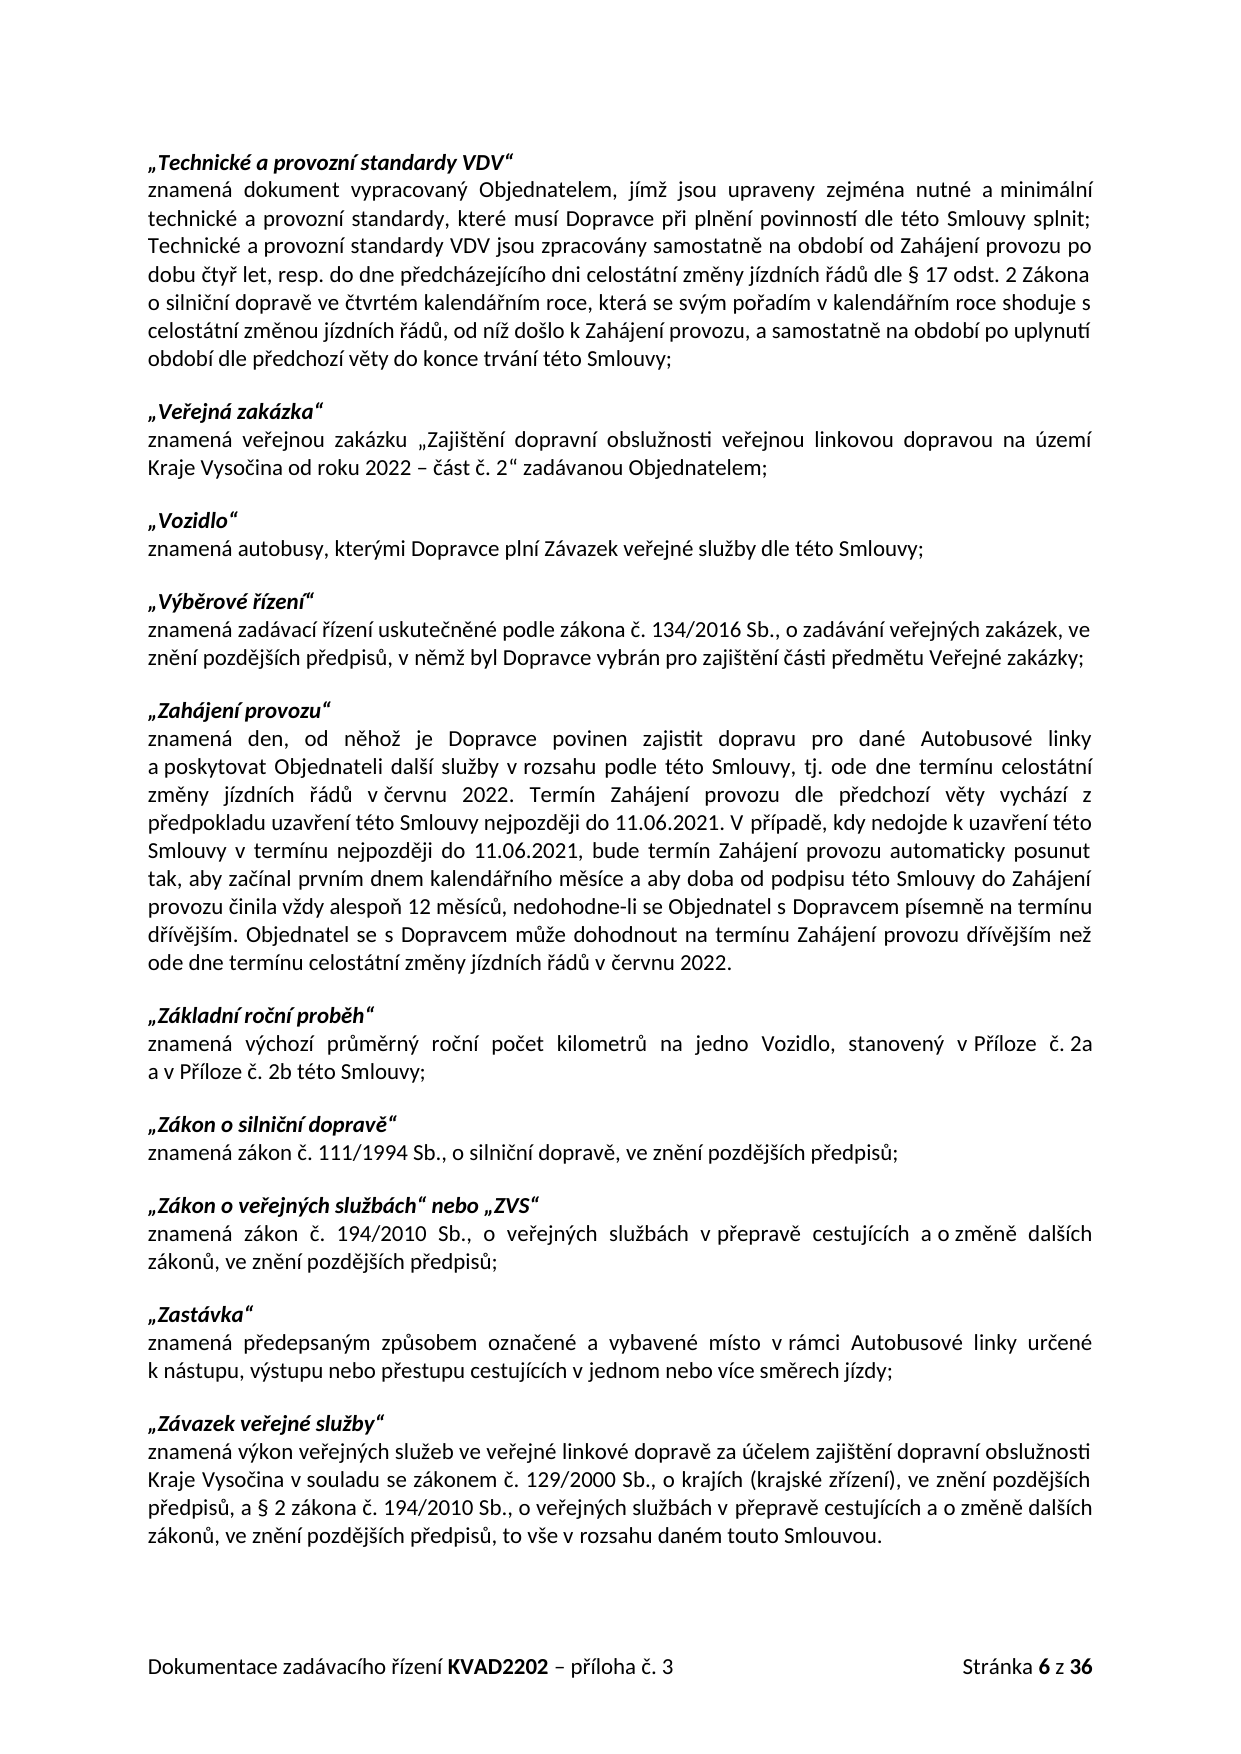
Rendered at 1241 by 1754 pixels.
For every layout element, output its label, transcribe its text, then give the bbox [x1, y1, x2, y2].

text „Technické a provozní standardy VDV“ [148, 148, 1093, 176]
text „Zahájení provozu“ [148, 696, 1093, 724]
text znamená výchozí průměrný roční počet kilometrů na jedno Vozidlo, stanovený v Příloze č. 2a a v Příloze č. 2b této Smlouvy; [148, 1029, 1093, 1085]
text „Veřejná zakázka“ [148, 397, 1093, 425]
text „Zastávka“ [148, 1300, 1093, 1328]
text znamená předepsaným způsobem označené a vybavené místo v rámci Autobusové linky určené k nástupu, výstupu nebo přestupu cestujících v jednom nebo více směrech jízdy; [148, 1328, 1093, 1384]
text znamená zákon č. 111/1994 Sb., o silniční dopravě, ve znění pozdějších předpisů; [148, 1138, 1093, 1166]
text „Zákon o silniční dopravě“ [148, 1110, 1093, 1138]
text „Základní roční proběh“ [148, 1001, 1093, 1029]
text „Výběrové řízení“ [148, 587, 1093, 615]
text znamená dokument vypracovaný Objednatelem, jímž jsou upraveny zejména nutné a minimální technické a provozní standardy, které musí Dopravce při plnění povinností dle této Smlouvy splnit; Technické a provozní standardy VDV jsou zpracovány samostatně na období od Zahájení provozu po dobu čtyř let, resp. do dne předcházejícího dni celostátní změny jízdních řádů dle § 17 odst. 2 Zákona o silniční dopravě ve čtvrtém kalendářním roce, která se svým pořadím v kalendářním roce shoduje s celostátní změnou jízdních řádů, od níž došlo k Zahájení provozu, a samostatně na období po uplynutí období dle předchozí věty do konce trvání této Smlouvy; [148, 176, 1093, 372]
text znamená den, od něhož je Dopravce povinen zajistit dopravu pro dané Autobusové linky a poskytovat Objednateli další služby v rozsahu podle této Smlouvy, tj. ode dne termínu celostátní změny jízdních řádů v červnu 2022. Termín Zahájení provozu dle předchozí věty vychází z předpokladu uzavření této Smlouvy nejpozději do 11.06.2021. V případě, kdy nedojde k uzavření této Smlouvy v termínu nejpozději do 11.06.2021, bude termín Zahájení provozu automaticky posunut tak, aby začínal prvním dnem kalendářního měsíce a aby doba od podpisu této Smlouvy do Zahájení provozu činila vždy alespoň 12 měsíců, nedohodne-li se Objednatel s Dopravcem písemně na termínu dřívějším. Objednatel se s Dopravcem může dohodnout na termínu Zahájení provozu dřívějším než ode dne termínu celostátní změny jízdních řádů v červnu 2022. [148, 724, 1093, 976]
text znamená zákon č. 194/2010 Sb., o veřejných službách v přepravě cestujících a o změně dalších zákonů, ve znění pozdějších předpisů; [148, 1219, 1093, 1275]
text „Zákon o veřejných službách“ nebo „ZVS“ [148, 1191, 1093, 1219]
text znamená výkon veřejných služeb ve veřejné linkové dopravě za účelem zajištění dopravní obslužnosti Kraje Vysočina v souladu se zákonem č. 129/2000 Sb., o krajích (krajské zřízení), ve znění pozdějších předpisů, a § 2 zákona č. 194/2010 Sb., o veřejných službách v přepravě cestujících a o změně dalších zákonů, ve znění pozdějších předpisů, to vše v rozsahu daném touto Smlouvou. [148, 1437, 1093, 1549]
text „Vozidlo“ [148, 506, 1093, 534]
text znamená veřejnou zakázku „Zajištění dopravní obslužnosti veřejnou linkovou dopravou na území Kraje Vysočina od roku 2022 – část č. 2“ zadávanou Objednatelem; [148, 425, 1093, 481]
text znamená autobusy, kterými Dopravce plní Závazek veřejné služby dle této Smlouvy; [148, 534, 1093, 562]
text znamená zadávací řízení uskutečněné podle zákona č. 134/2016 Sb., o zadávání veřejných zakázek, ve znění pozdějších předpisů, v němž byl Dopravce vybrán pro zajištění části předmětu Veřejné zakázky; [148, 615, 1093, 671]
text „Závazek veřejné služby“ [148, 1409, 1093, 1437]
